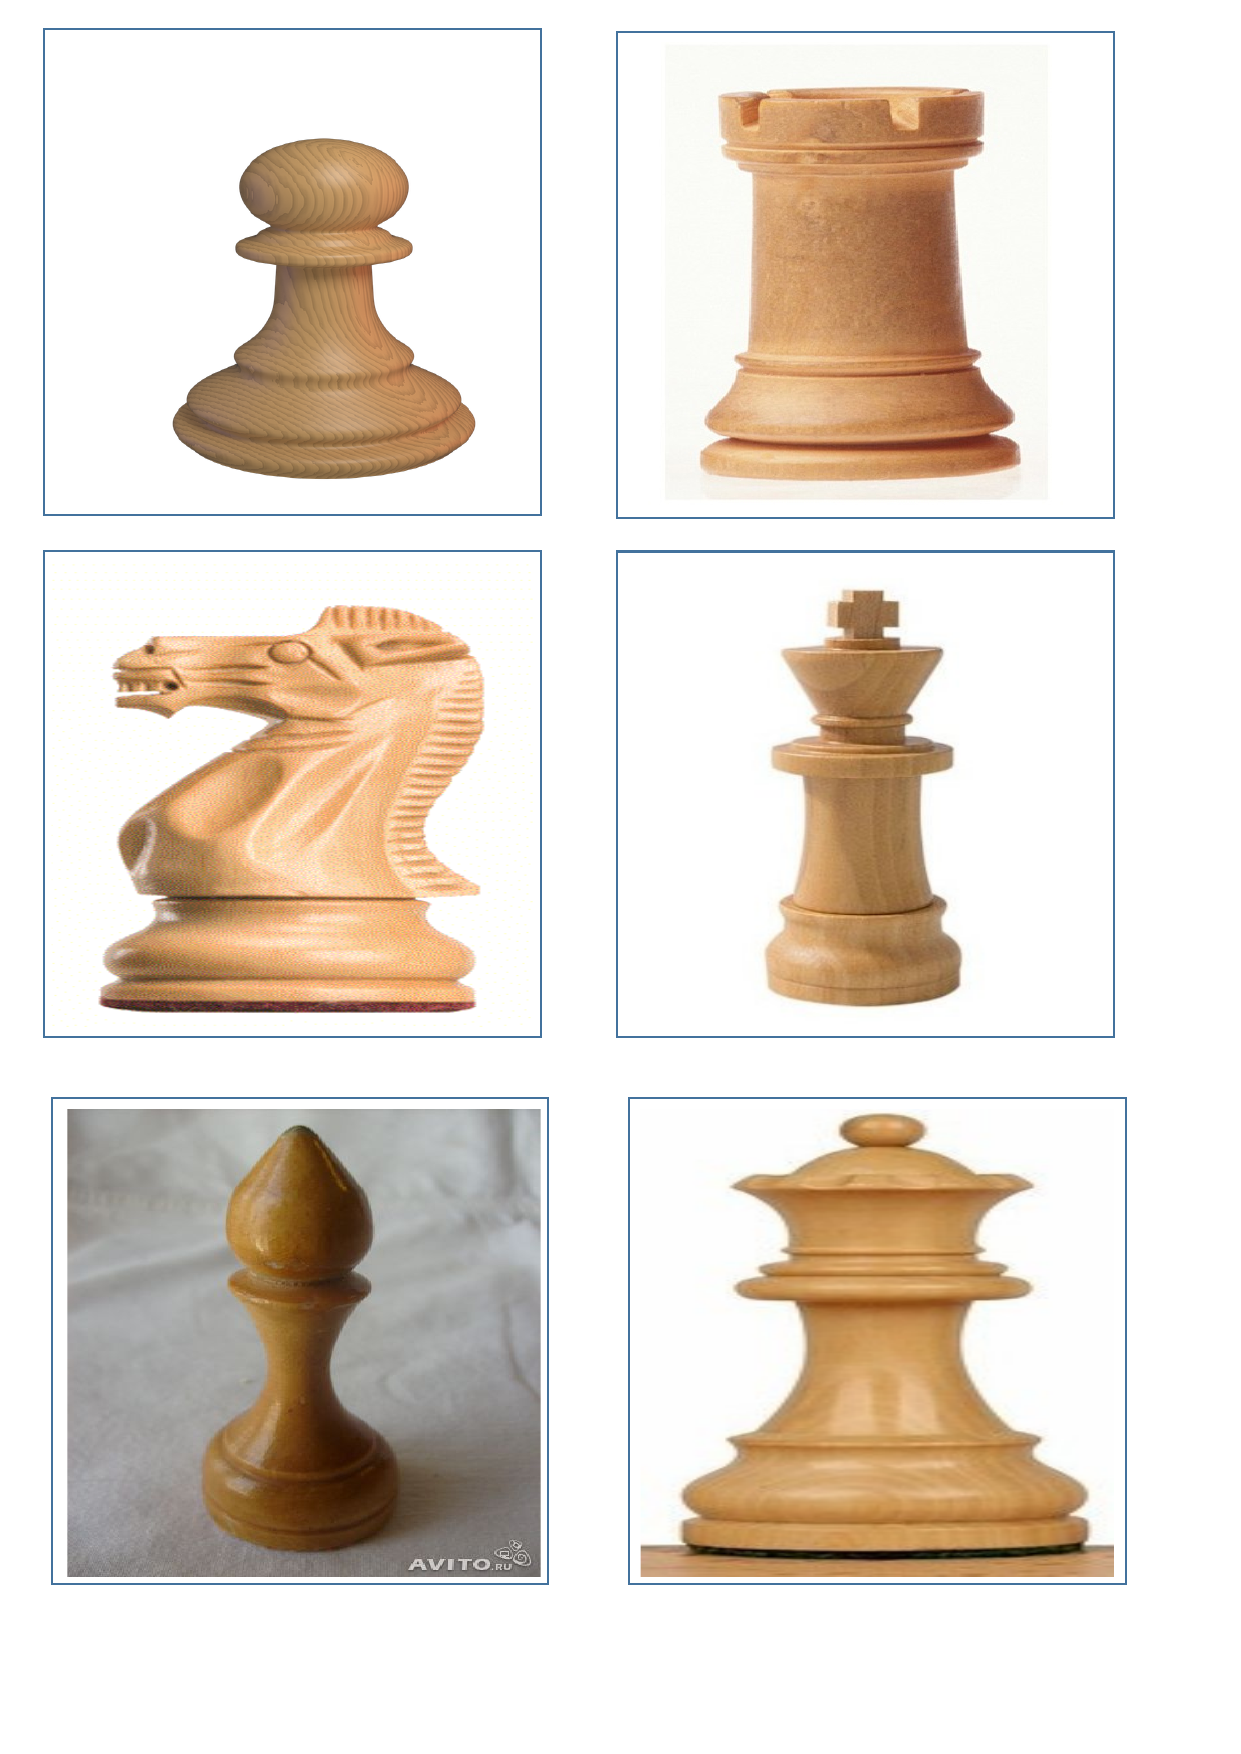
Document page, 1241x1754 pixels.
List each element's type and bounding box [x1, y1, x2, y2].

picture [628, 561, 1101, 1027]
picture [106, 90, 541, 516]
picture [51, 561, 533, 1027]
picture [640, 1109, 1114, 1577]
picture [67, 1109, 541, 1577]
picture [628, 42, 1102, 505]
